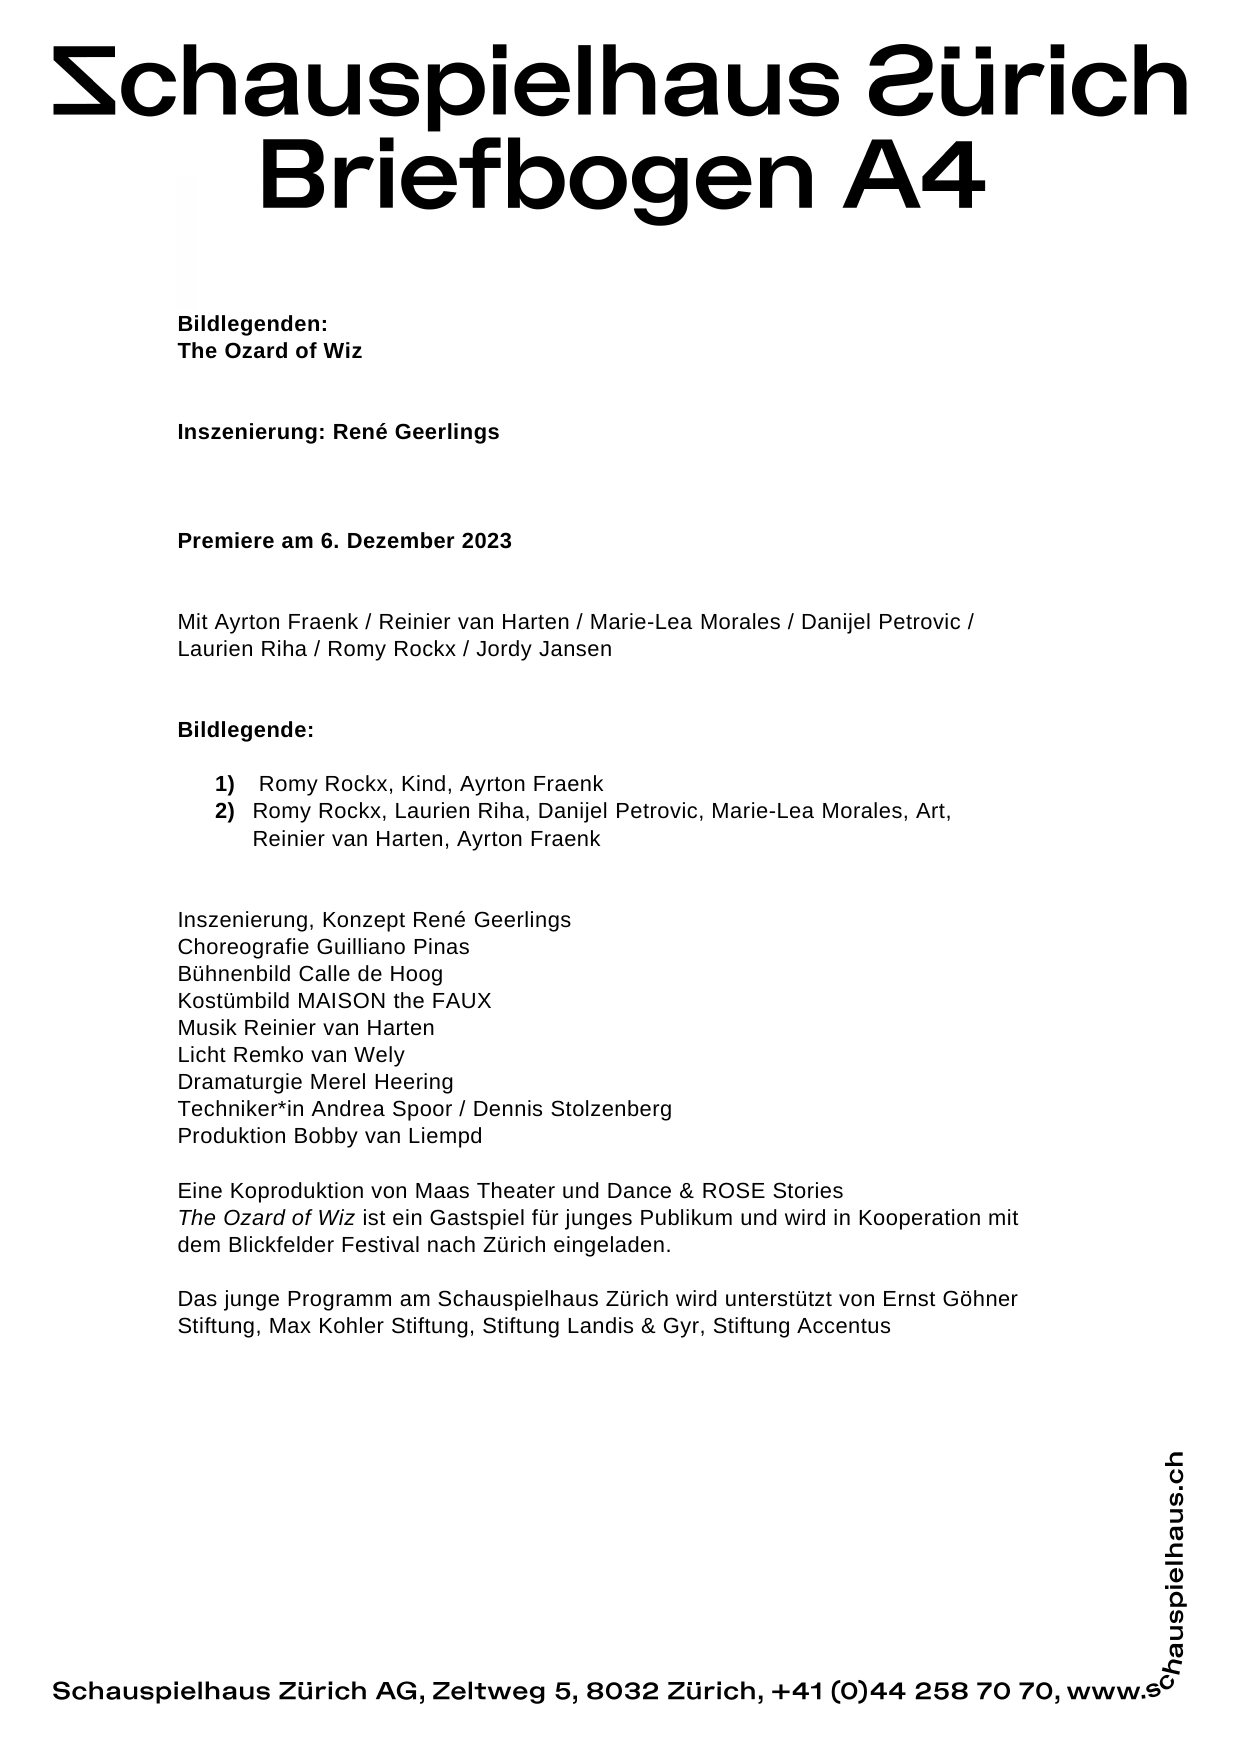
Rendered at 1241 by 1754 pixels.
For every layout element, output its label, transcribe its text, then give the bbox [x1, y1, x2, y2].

text Kostümbild MAISON the FAUX [177, 987, 1063, 1014]
list Romy Rockx, Kind, Ayrton Fraenk [215, 770, 1063, 797]
text The Ozard of Wiz [177, 337, 1063, 364]
text Produktion Bobby van Liempd [177, 1122, 1063, 1149]
text Choreografie Guilliano Pinas [177, 933, 1063, 960]
text Premiere am 6. Dezember 2023 [177, 445, 1063, 553]
text Musik Reinier van Harten [177, 1014, 1063, 1041]
text Das junge Programm am Schauspielhaus Zürich wird unterstützt von Ernst Göhner Stiftung, Max Kohler Stiftung, Stiftung Landis & Gyr, Stiftung Accentus [177, 1285, 1063, 1339]
text Mit Ayrton Fraenk / Reinier van Harten / Marie-Lea Morales / Danijel Petrovic / Laurien Riha / Romy Rockx / Jordy Jansen [177, 581, 1063, 662]
text Bühnenbild Calle de Hoog [177, 960, 1063, 987]
text Inszenierung: René Geerlings [177, 364, 1063, 445]
text Dramaturgie Merel Heering [177, 1068, 1063, 1095]
picture [53, 44, 1187, 310]
text Bildlegende: [177, 716, 1063, 743]
text Licht Remko van Wely [177, 1041, 1063, 1068]
text Bildlegenden: [177, 310, 1063, 337]
list Romy Rockx, Laurien Riha, Danijel Petrovic, Marie-Lea Morales, Art, Reinier van Harten, Ayrton Fraenk [215, 797, 1063, 851]
text Eine Koproduktion von Maas Theater und Dance & ROSE Stories [177, 1176, 1063, 1203]
picture [53, 1452, 1187, 1704]
text The Ozard of Wiz ist ein Gastspiel für junges Publikum und wird in Kooperation mit dem Blickfelder Festival nach Zürich eingeladen. [177, 1203, 1063, 1258]
text Inszenierung, Konzept René Geerlings [177, 906, 1063, 933]
text Techniker*in Andrea Spoor / Dennis Stolzenberg [177, 1095, 1063, 1122]
